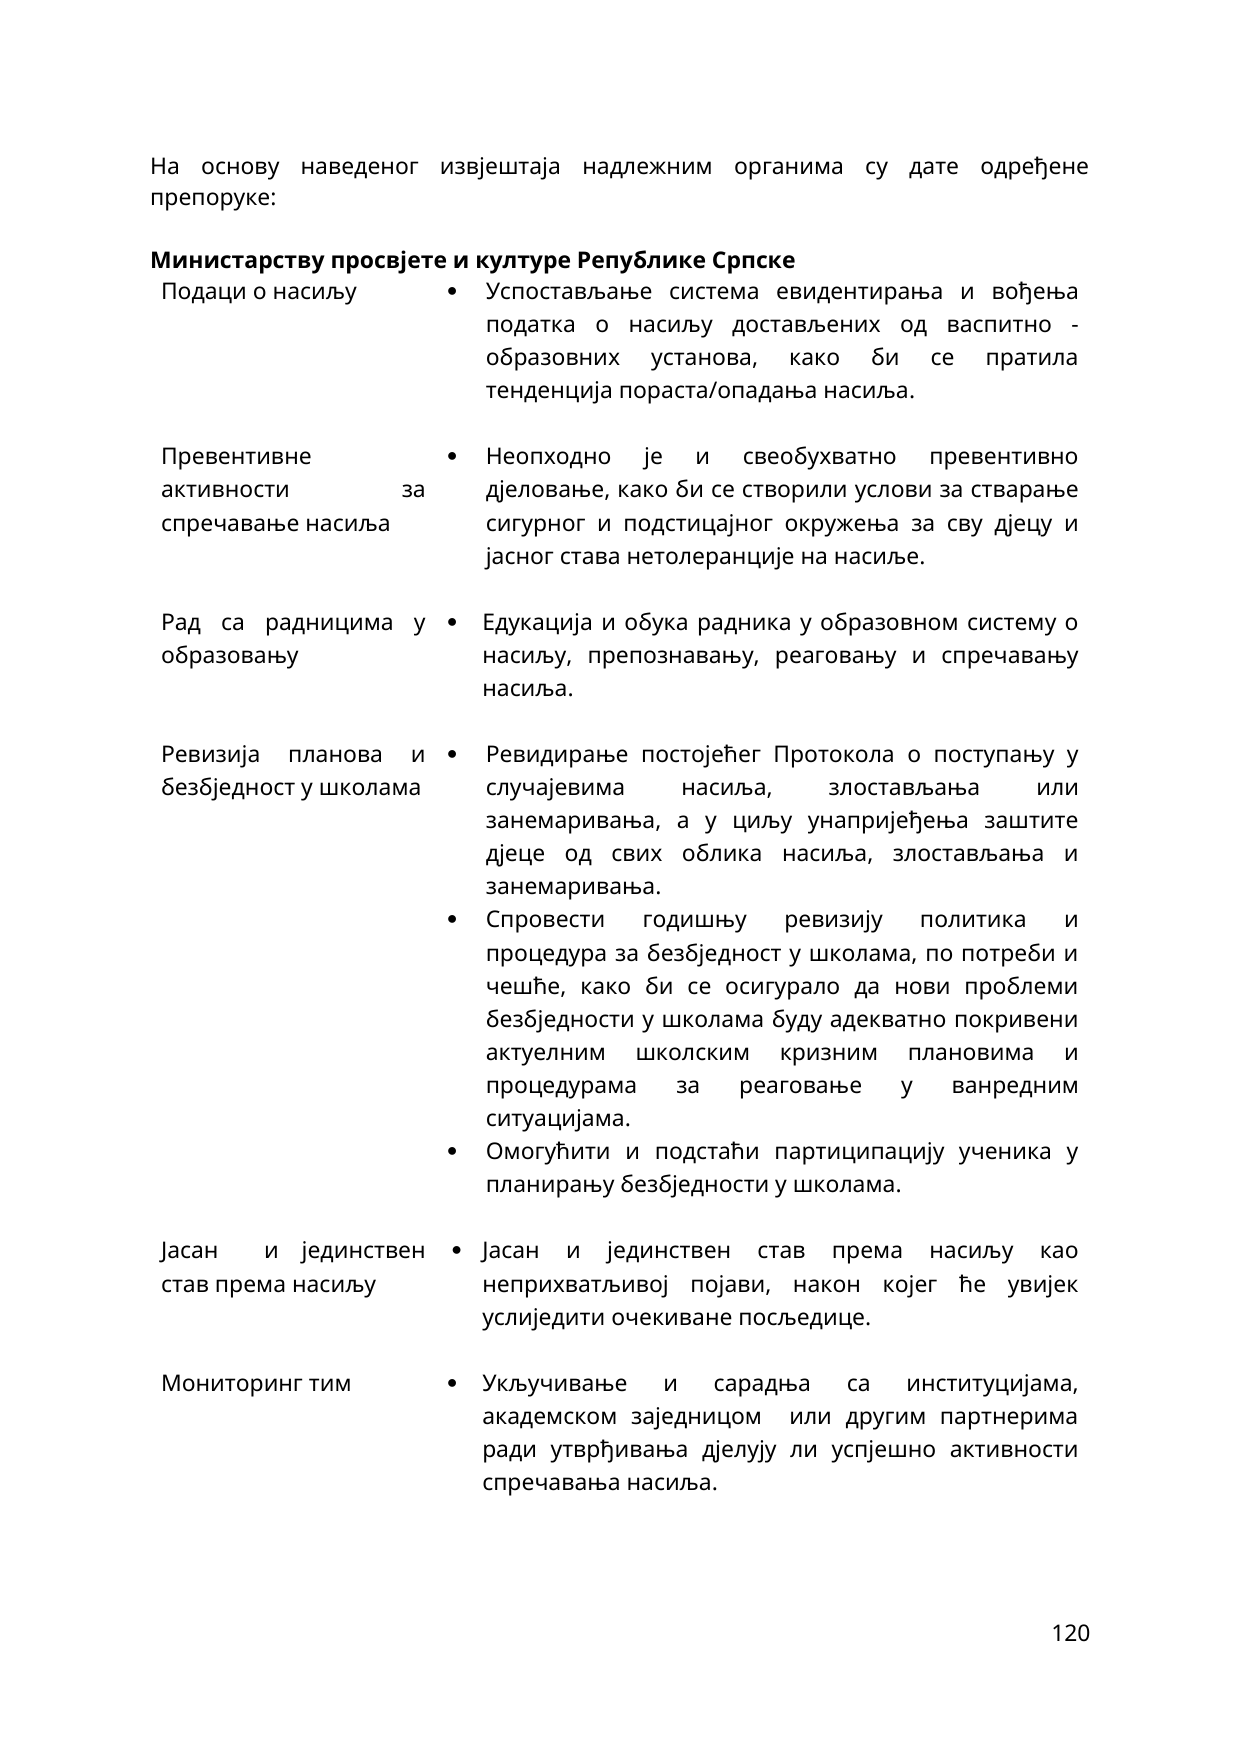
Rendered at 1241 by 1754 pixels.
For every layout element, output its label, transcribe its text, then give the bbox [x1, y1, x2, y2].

table_cell Неопходно је и свеобухватно превентивно дјеловање, како би се створили услови за стварање сигурног и подстицајног окружења за сву дјецу и јасног става нетолеранције на насиље. [437, 440, 1090, 606]
table_cell Јасан и јединствен став према насиљу као неприхватљивој појави, након којег ће увијек услиједити очекиване посљедице. [437, 1234, 1090, 1367]
table_cell Јасан и јединствен став према насиљу [150, 1234, 437, 1367]
table_cell Ревидирање постојећег Протокола о поступању у случајевима насиља, злостављања или занемаривања, а у циљу унапријеђења заштите дјеце од свих облика насиља, злостављања и занемаривања. Спровести годишњу ревизију политика и процедура за безбједност у школама, по потреби и чешће, како би се осигурало да нови проблеми безбједности у школама буду адекватно покривени актуелним школским кризним плановима и процедурама за реаговање у ванредним ситуацијама. Омогућити и подстаћи партиципацију ученика у планирању безбједности у школама. [437, 738, 1090, 1234]
table_header Успостављање система евидентирања и вођења податка о насиљу достављених од васпитно - образовних установа, како би се пратила тенденција пораста/опадања насиља. [437, 275, 1090, 440]
table_cell Ревизија планова и безбједност у школама [150, 738, 437, 1234]
text На основу наведеног извјештаја надлежним органима су дате одређене препоруке: [150, 150, 1090, 212]
table_cell Укључивање и сарадња са институцијама, академском заједницом или другим партнерима ради утврђивања дјелују ли успјешно активности спречавања насиља. [437, 1367, 1090, 1565]
table_cell Мониторинг тим [150, 1367, 437, 1565]
table_header Подаци о насиљу [150, 275, 437, 440]
table_cell Рад са радницима у образовању [150, 606, 437, 738]
table_cell Превентивне активности за спречавање насиља [150, 440, 437, 606]
table_cell Едукација и обука радника у образовном систему о насиљу, препознавању, реаговању и спречавању насиља. [437, 606, 1090, 738]
text Министарству просвјете и културе Републике Српске [150, 244, 1090, 275]
